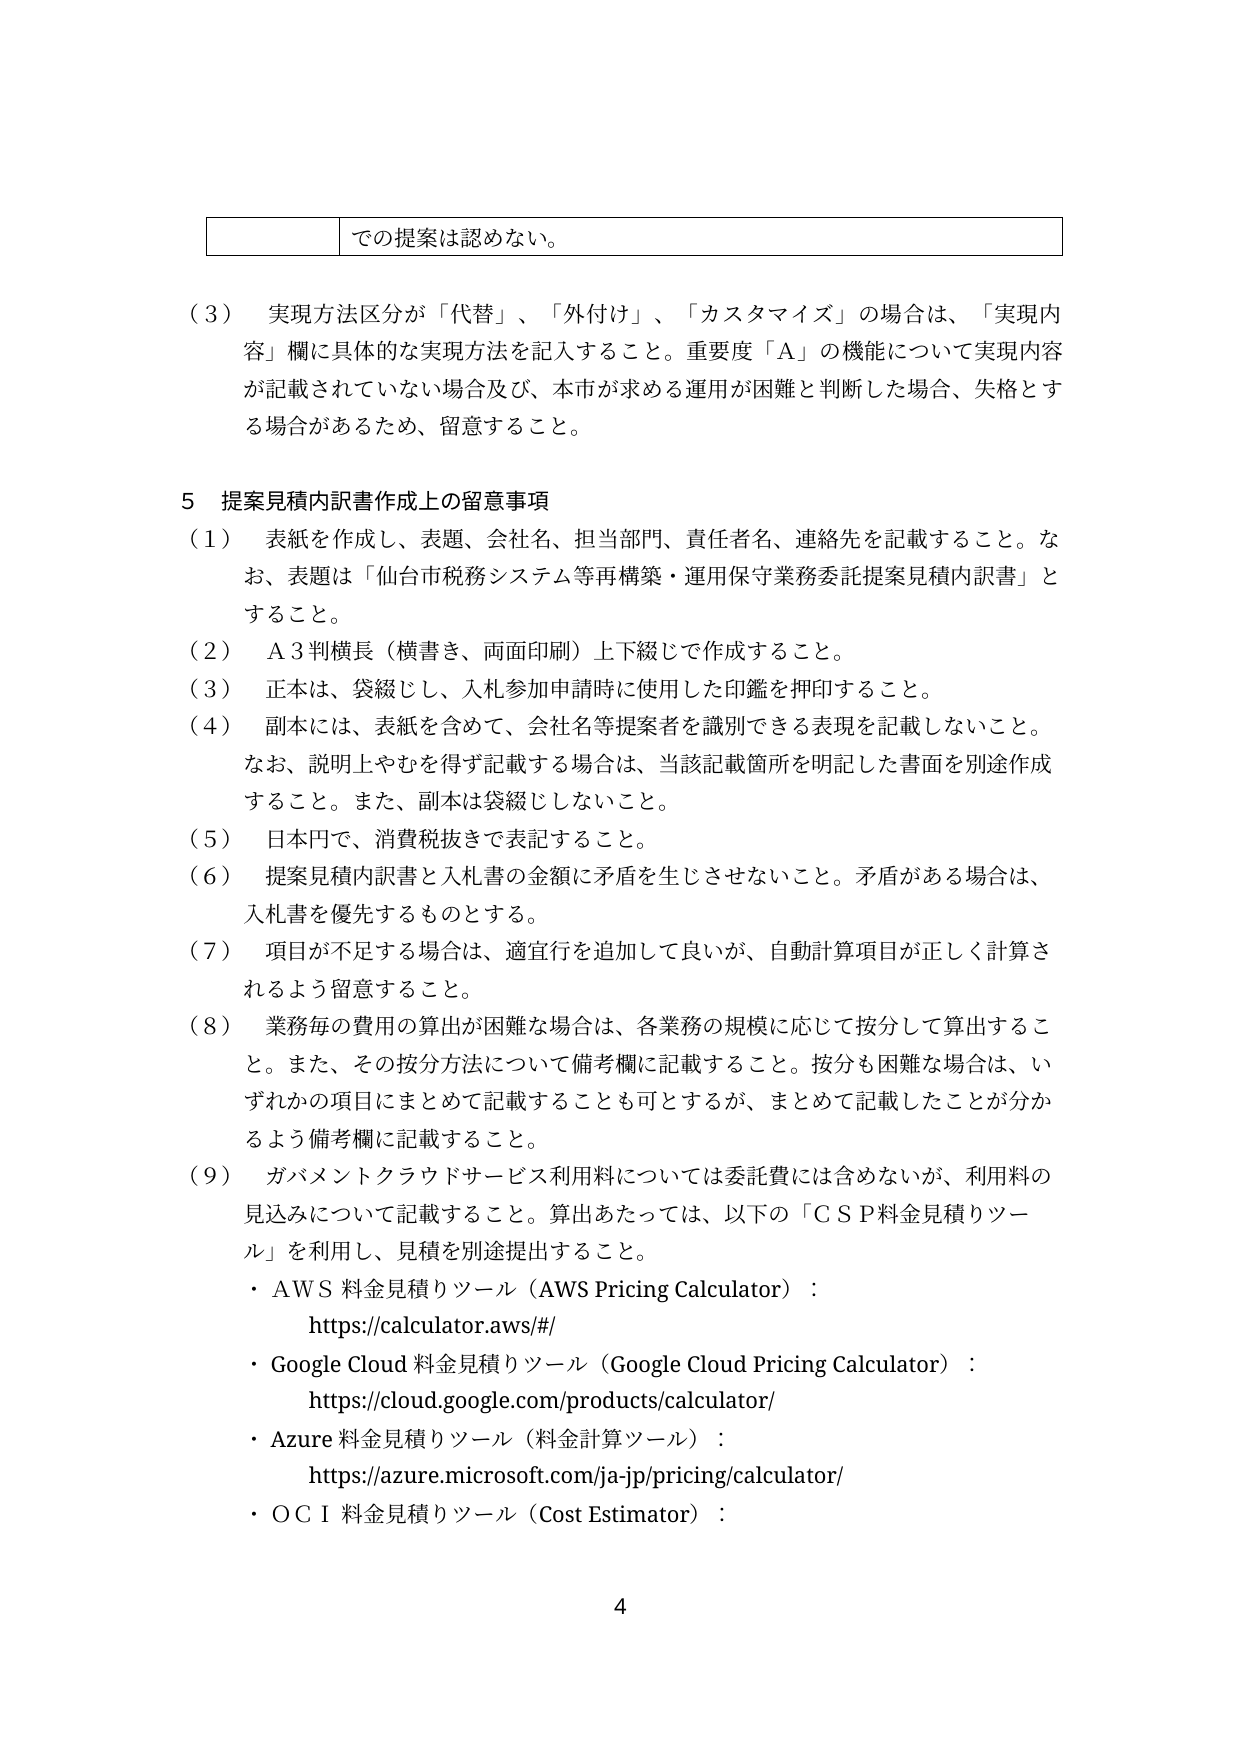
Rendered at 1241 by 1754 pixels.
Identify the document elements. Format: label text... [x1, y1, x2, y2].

text （５） 日本円で、消費税抜きで表記すること。 [177, 819, 1063, 856]
text https://calculator.aws/#/ [243, 1306, 1063, 1344]
text （１） 表紙を作成し、表題、会社名、担当部門、責任者名、連絡先を記載すること。なお、表題は「仙台市税務システム等再構築・運用保守業務委託提案見積内訳書」とすること。 [177, 519, 1063, 631]
subtitle ５ 提案見積内訳書作成上の留意事項 [177, 481, 1063, 519]
text （２） Ａ３判横長（横書き、両面印刷）上下綴じで作成すること。 [177, 631, 1063, 669]
text https://azure.microsoft.com/ja-jp/pricing/calculator/ [243, 1456, 1063, 1494]
text （７） 項目が不足する場合は、適宜行を追加して良いが、自動計算項目が正しく計算されるよう留意すること。 [177, 931, 1063, 1006]
text ・ Google Cloud 料金見積りツール（Google Cloud Pricing Calculator）： [243, 1344, 1063, 1381]
text https://cloud.google.com/products/calculator/ [243, 1381, 1063, 1419]
text ・ Azure 料金見積りツール（料金計算ツール）： [243, 1419, 1063, 1456]
text （８） 業務毎の費用の算出が困難な場合は、各業務の規模に応じて按分して算出すること。また、その按分方法について備考欄に記載すること。按分も困難な場合は、いずれかの項目にまとめて記載することも可とするが、まとめて記載したことが分かるよう備考欄に記載すること。 [177, 1006, 1063, 1156]
table_cell × [207, 218, 339, 255]
text （３） 実現方法区分が「代替」、「外付け」、「カスタマイズ」の場合は、「実現内容」欄に具体的な実現方法を記入すること。重要度「Ａ」の機能について実現内容が記載されていない場合及び、本市が求める運用が困難と判断した場合、失格とする場合があるため、留意すること。 [177, 294, 1063, 444]
text （９） ガバメントクラウドサービス利用料については委託費には含めないが、利用料の見込みについて記載すること。算出あたっては、以下の「ＣＳＰ料金見積りツール」を利用し、見積を別途提出すること。 [177, 1156, 1063, 1269]
text （３） 正本は、袋綴じし、入札参加申請時に使用した印鑑を押印すること。 [177, 669, 1063, 706]
text ・ ＯＣＩ 料金見積りツール（Cost Estimator）： [243, 1494, 1063, 1531]
text （６） 提案見積内訳書と入札書の金額に矛盾を生じさせないこと。矛盾がある場合は、入札書を優先するものとする。 [177, 856, 1063, 931]
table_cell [340, 218, 1062, 255]
text （４） 副本には、表紙を含めて、会社名等提案者を識別できる表現を記載しないこと。なお、説明上やむを得ず記載する場合は、当該記載箇所を明記した書面を別途作成すること。また、副本は袋綴じしないこと。 [177, 706, 1063, 819]
text ・ ＡＷＳ 料金見積りツール（AWS Pricing Calculator）： [243, 1269, 1063, 1306]
